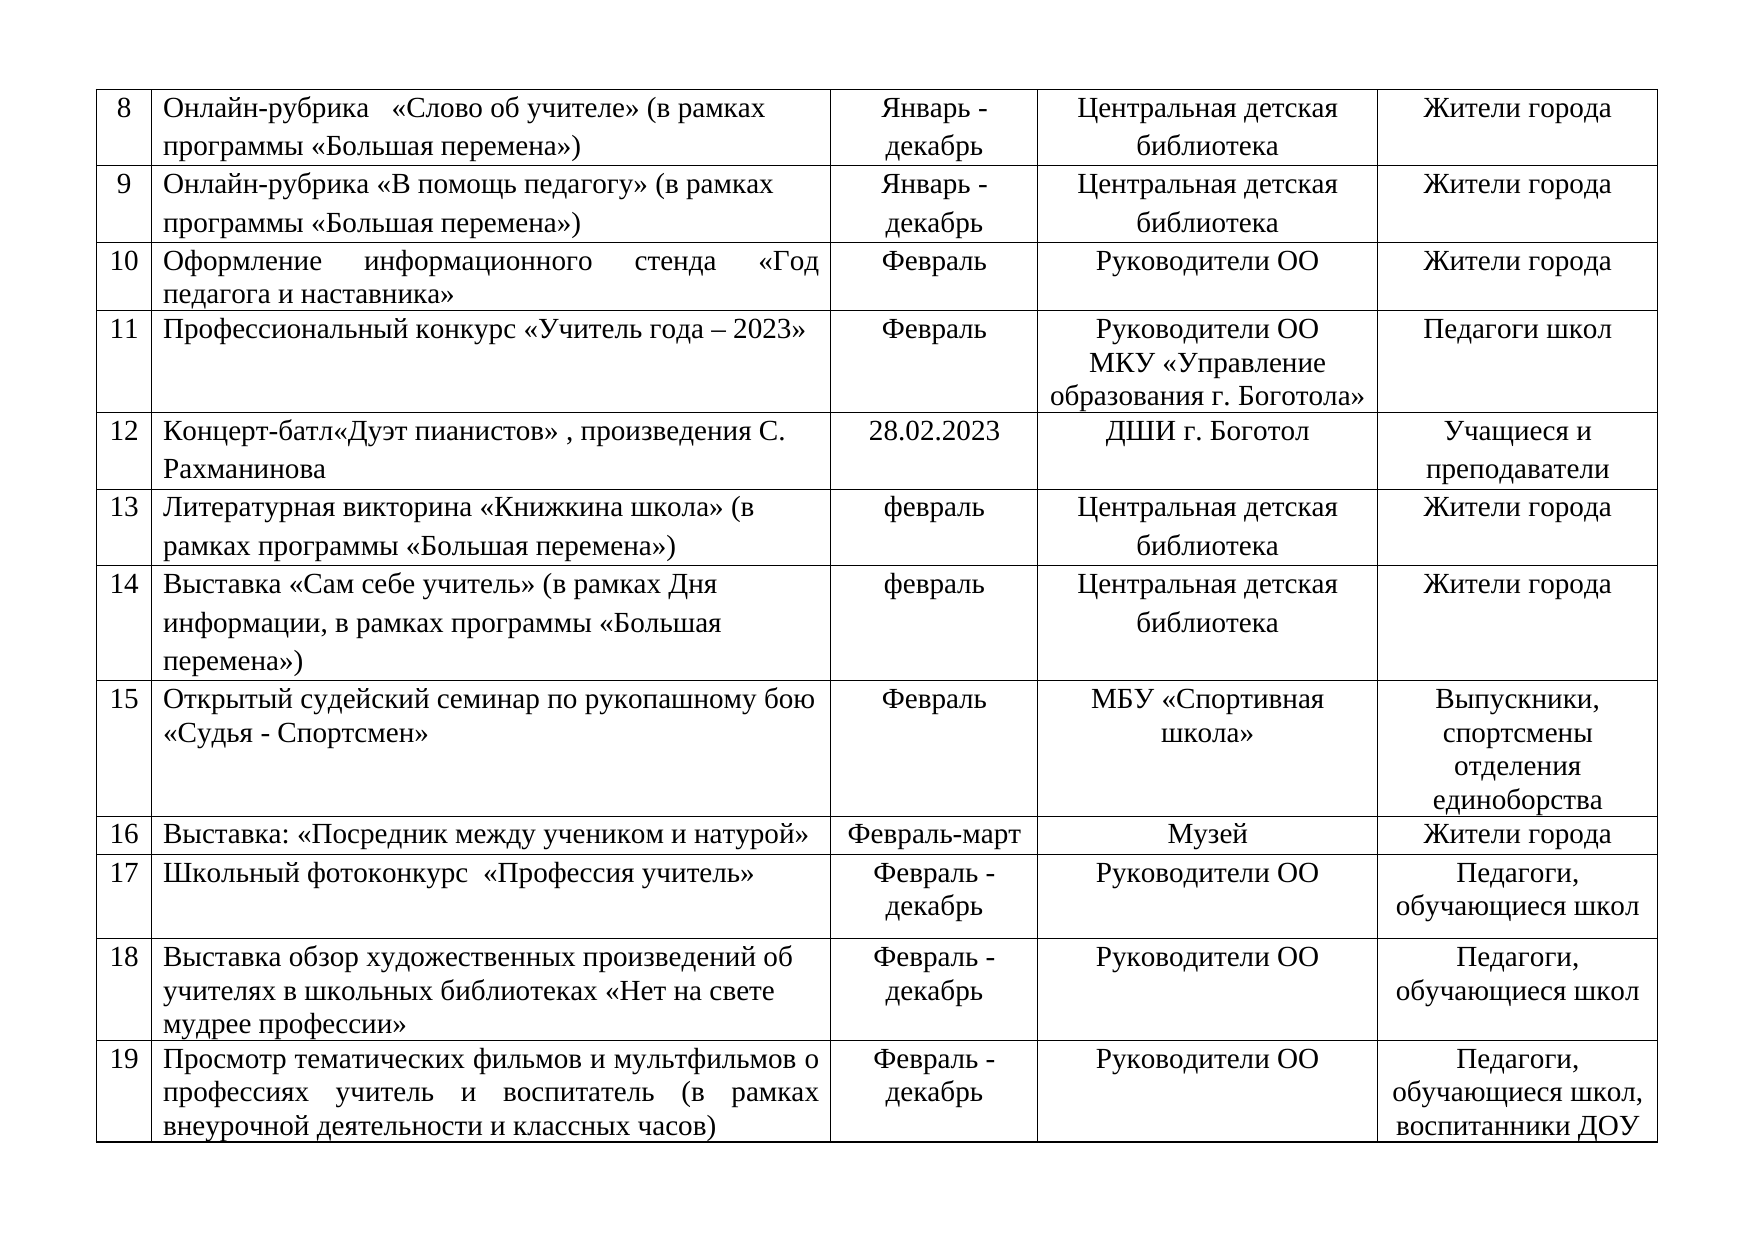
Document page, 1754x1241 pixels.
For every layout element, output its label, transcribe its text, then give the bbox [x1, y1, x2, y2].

table_cell Школьный фотоконкурс «Профессия учитель» [152, 855, 830, 938]
table_cell Концерт-батл«Дуэт пианистов» , произведения С. Рахманинова [152, 413, 830, 488]
table_cell Музей [1038, 817, 1377, 854]
table_cell 28.02.2023 [831, 413, 1037, 488]
table_cell Февраль [831, 243, 1037, 310]
table_cell Литературная викторина «Книжкина школа» (в рамках программы «Большая перемена») [152, 490, 830, 565]
table_cell 19 [97, 1041, 151, 1141]
table_cell Руководители ОО МКУ «Управление образования г. Боготола» [1038, 311, 1377, 412]
table_cell Выпускники, спортсмены отделения единоборства [1378, 681, 1657, 816]
table_cell 15 [97, 681, 151, 816]
table_cell Жители города [1378, 166, 1657, 242]
table_cell Руководители ОО [1038, 855, 1377, 938]
table_cell Центральная детская библиотека [1038, 166, 1377, 242]
table_cell Онлайн-рубрика «В помощь педагогу» (в рамках программы «Большая перемена») [152, 166, 830, 242]
table_cell 13 [97, 490, 151, 565]
table_cell Выставка «Сам себе учитель» (в рамках Дня информации, в рамках программы «Большая перемена») [152, 566, 830, 680]
table_cell Жители города [1378, 566, 1657, 680]
table_cell Оформление информационного стенда «Год педагога и наставника» [152, 243, 830, 310]
table_cell Жители города [1378, 243, 1657, 310]
table_cell Февраль - декабрь [831, 855, 1037, 938]
table_cell 14 [97, 566, 151, 680]
table_cell Февраль [831, 681, 1037, 816]
table_cell Просмотр тематических фильмов и мультфильмов о профессиях учитель и воспитатель (в рамках внеурочной деятельности и классных часов) [152, 1041, 830, 1141]
table_cell Жители города [1378, 490, 1657, 565]
table_cell Февраль [831, 311, 1037, 412]
table_cell Февраль - декабрь [831, 1041, 1037, 1141]
table_cell Жители города [1378, 817, 1657, 854]
table_cell Февраль-март [831, 817, 1037, 854]
table_cell Январь - декабрь [831, 166, 1037, 242]
table_cell Выставка: «Посредник между учеником и натурой» [152, 817, 830, 854]
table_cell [1378, 1041, 1657, 1141]
table_cell Открытый судейский семинар по рукопашному бою «Судья - Спортсмен» [152, 681, 830, 816]
table_cell Жители города [1378, 90, 1657, 165]
table_cell Учащиеся и преподаватели [1378, 413, 1657, 488]
table_cell Руководители ОО [1038, 939, 1377, 1040]
table_cell Педагоги, обучающиеся школ [1378, 939, 1657, 1040]
table_cell Февраль - декабрь [831, 939, 1037, 1040]
table_cell Онлайн-рубрика «Слово об учителе» (в рамках программы «Большая перемена») [152, 90, 830, 165]
table_cell 18 [97, 939, 151, 1040]
table_cell Профессиональный конкурс «Учитель года – 2023» [152, 311, 830, 412]
table_cell Центральная детская библиотека [1038, 90, 1377, 165]
table_cell 11 [97, 311, 151, 412]
table_cell февраль [831, 566, 1037, 680]
table_cell МБУ «Спортивная школа» [1038, 681, 1377, 816]
table_cell 10 [97, 243, 151, 310]
table_cell 8 [97, 90, 151, 165]
table_cell 17 [97, 855, 151, 938]
table_cell Руководители ОО [1038, 1041, 1377, 1141]
table_cell 12 [97, 413, 151, 488]
table_cell 9 [97, 166, 151, 242]
table_cell Центральная детская библиотека [1038, 566, 1377, 680]
table_cell февраль [831, 490, 1037, 565]
table_cell Педагоги, обучающиеся школ [1378, 855, 1657, 938]
table_cell 16 [97, 817, 151, 854]
table_cell Педагоги школ [1378, 311, 1657, 412]
table_cell Центральная детская библиотека [1038, 490, 1377, 565]
table_cell Выставка обзор художественных произведений об учителях в школьных библиотеках «Нет на свете мудрее профессии» [152, 939, 830, 1040]
table_cell Руководители ОО [1038, 243, 1377, 310]
table_cell ДШИ г. Боготол [1038, 413, 1377, 488]
table_cell Январь - декабрь [831, 90, 1037, 165]
